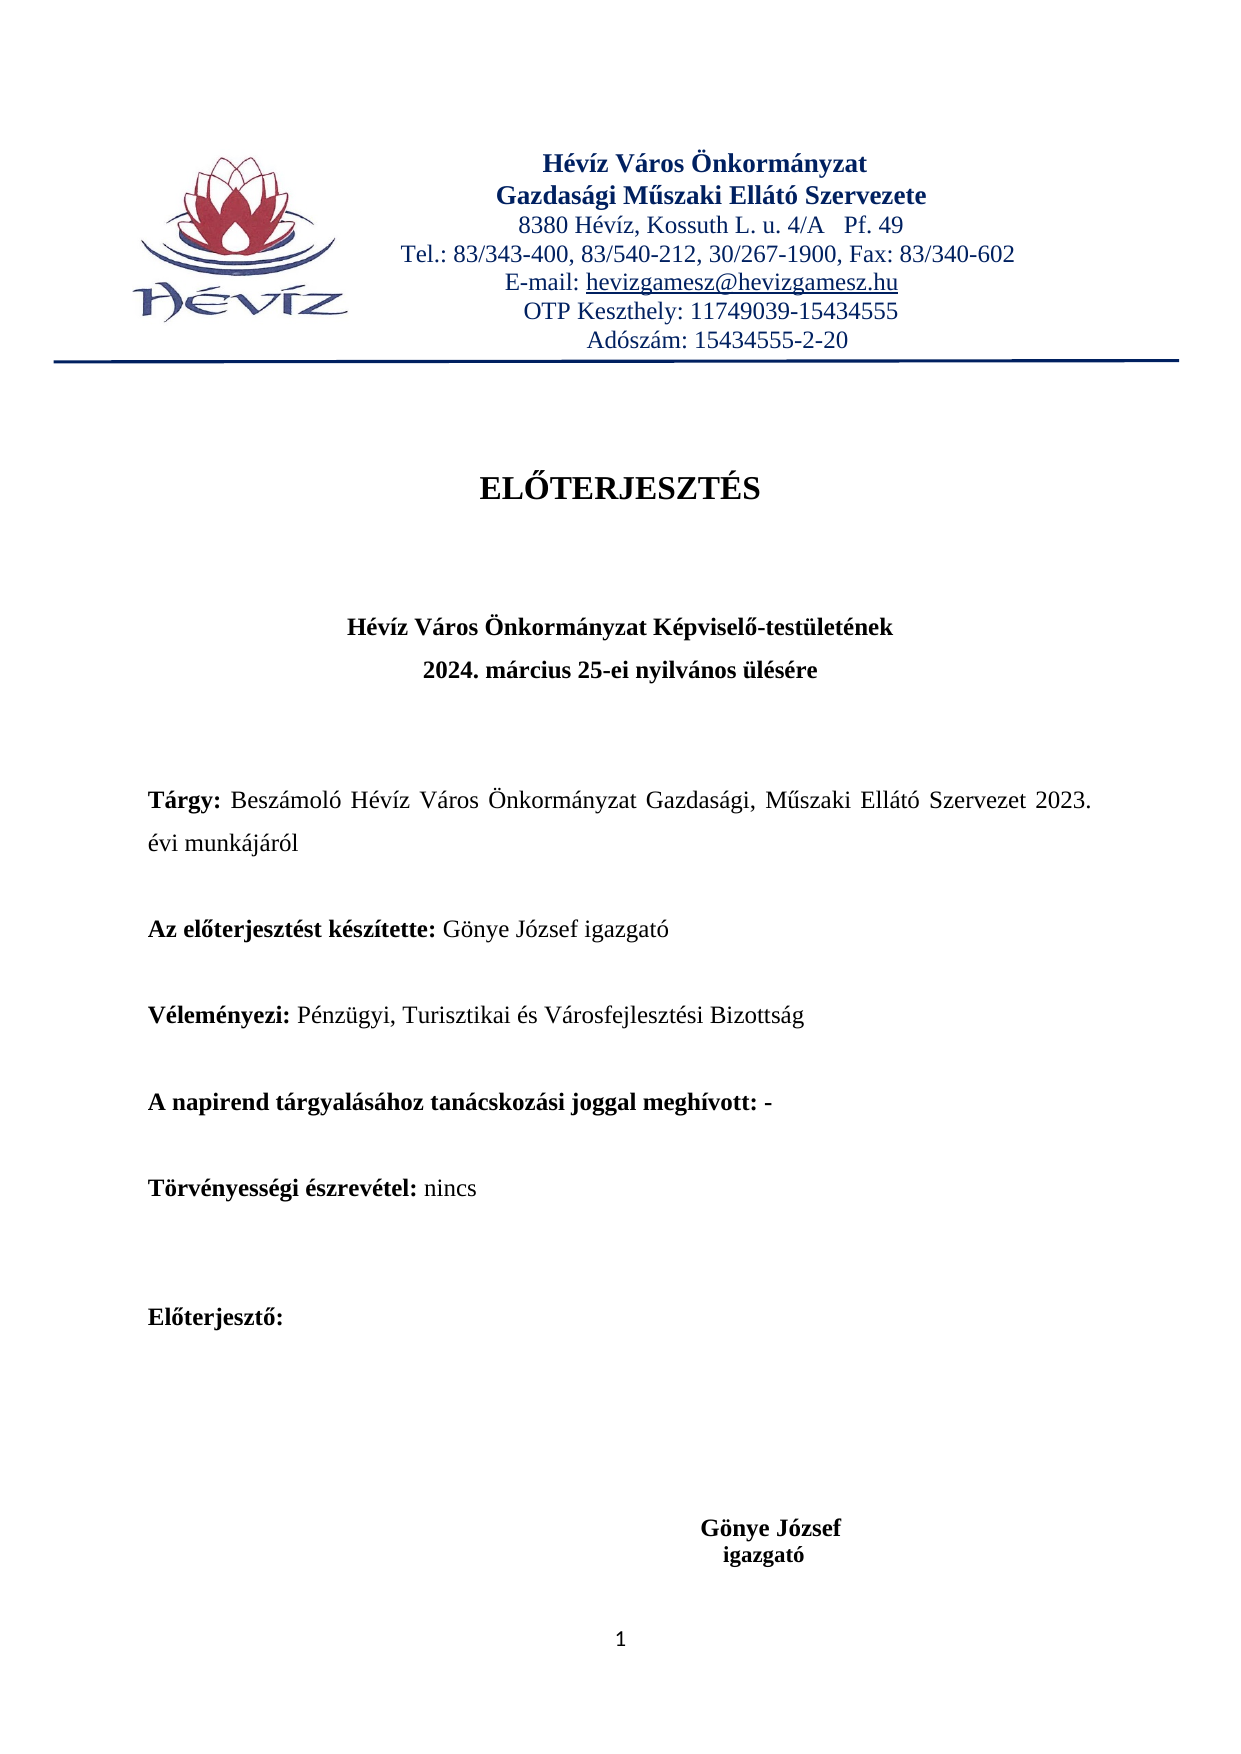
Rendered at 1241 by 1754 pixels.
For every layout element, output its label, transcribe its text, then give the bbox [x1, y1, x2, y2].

text 8380 Hévíz, Kossuth L. u. 4/A Pf. 49 [350, 210, 1093, 239]
text OTP Keszthely: 11749039-15434555 [350, 296, 1093, 325]
text Törvényességi észrevétel: nincs [148, 1173, 1093, 1202]
text Adószám: 15434555-2-20 [148, 325, 1093, 354]
text Véleményezi: Pénzügyi, Turisztikai és Városfejlesztési Bizottság [148, 1001, 1093, 1029]
text Gazdasági Műszaki Ellátó Szervezete [350, 179, 1093, 210]
text Előterjesztő: [148, 1302, 1093, 1331]
text igazgató [369, 1542, 1093, 1568]
text Gönye József [295, 1513, 1093, 1542]
text 2024. március 25-ei nyilvános ülésére [148, 656, 1093, 684]
text Az előterjesztést készítette: Gönye József igazgató [148, 914, 1093, 943]
text Hévíz Város Önkormányzat [148, 148, 1093, 179]
text E-mail: hevizgamesz@hevizgamesz.hu [350, 267, 1093, 296]
text A napirend tárgyalásához tanácskozási joggal meghívott: - [148, 1087, 1093, 1116]
picture [132, 149, 350, 326]
text Tárgy: Beszámoló Hévíz Város Önkormányzat Gazdasági, Műszaki Ellátó Szervezet 2023. évi munkájáról [148, 785, 1093, 857]
text ELŐTERJESZTÉS [148, 469, 1093, 507]
text Tel.: 83/343-400, 83/540-212, 30/267-1900, Fax: 83/340-602 [350, 239, 1093, 267]
text Hévíz Város Önkormányzat Képviselő-testületének [148, 612, 1093, 641]
